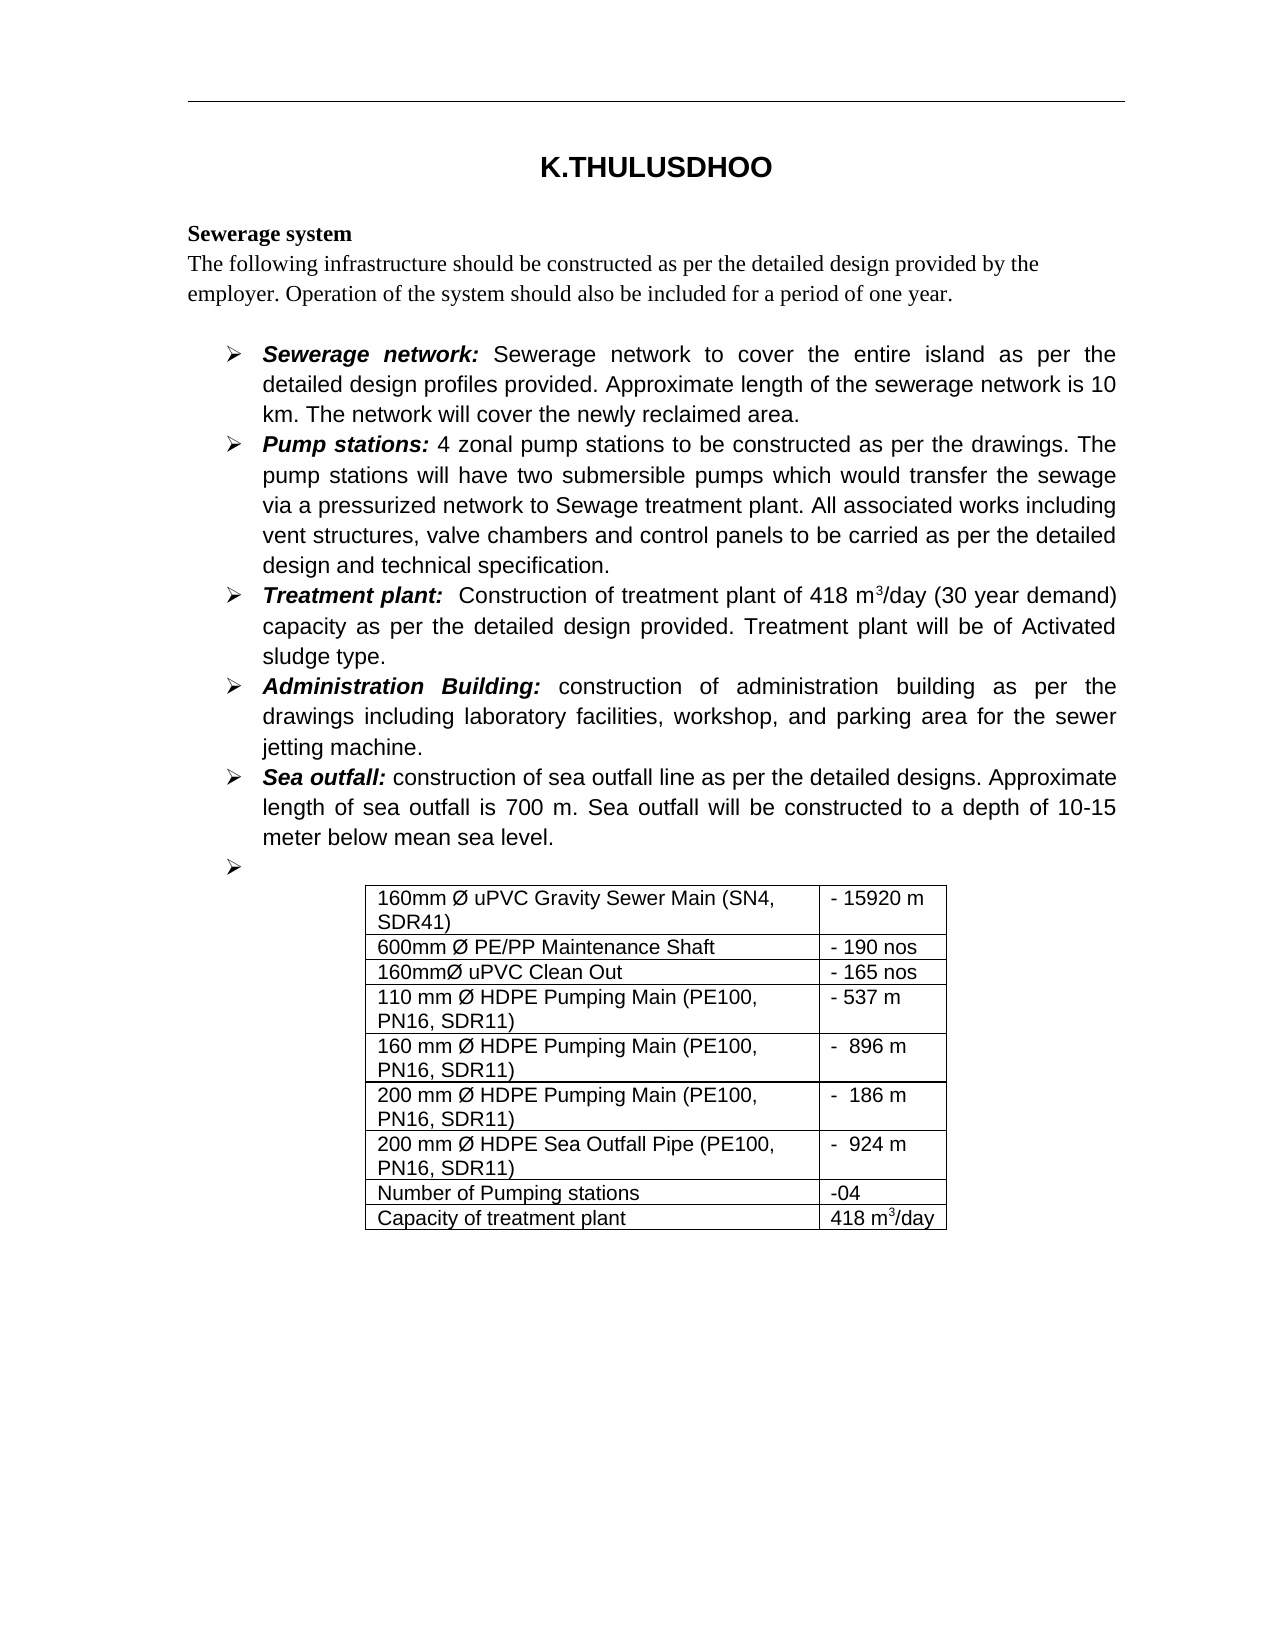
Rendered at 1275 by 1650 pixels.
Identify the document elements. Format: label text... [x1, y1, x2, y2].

text The following infrastructure should be constructed as per the detailed design provided by the employer. Operation of the system should also be included for a period of one year. [187, 250, 1117, 307]
table_cell - 896 m [820, 1034, 946, 1081]
table_cell 110 mm Ø HDPE Pumping Main (PE100, PN16, SDR11) [366, 985, 819, 1032]
table_cell - 924 m [820, 1131, 946, 1179]
subtitle K.THULUSDHOO [187, 150, 1125, 183]
table_cell - 186 m [820, 1083, 946, 1130]
list Sewerage network: Sewerage network to cover the entire island as per the detailed design profiles provided. Approximate length of the sewerage network is 10 km. The network will cover the newly reclaimed area. [225, 341, 1117, 428]
table_cell - 537 m [820, 985, 946, 1032]
text Sewerage system [187, 220, 1117, 246]
table_cell Number of Pumping stations [366, 1180, 819, 1204]
table_header 160mm Ø uPVC Gravity Sewer Main (SN4, SDR41) [366, 886, 819, 933]
table_cell - 165 nos [820, 960, 946, 983]
table_cell -04 [820, 1180, 946, 1204]
table_cell Capacity of treatment plant [366, 1205, 819, 1229]
list Sea outfall: construction of sea outfall line as per the detailed designs. Approximate length of sea outfall is 700 m. Sea outfall will be constructed to a depth of 10-15 meter below mean sea level. [225, 764, 1117, 851]
table_cell 200 mm Ø HDPE Pumping Main (PE100, PN16, SDR11) [366, 1083, 819, 1130]
list Pump stations: 4 zonal pump stations to be constructed as per the drawings. The pump stations will have two submersible pumps which would transfer the sewage via a pressurized network to Sewage treatment plant. All associated works including vent structures, valve chambers and control panels to be carried as per the detailed design and technical specification. [225, 431, 1117, 579]
table_cell 160mmØ uPVC Clean Out [366, 960, 819, 983]
table_cell 418 m3/day [820, 1205, 946, 1229]
table_cell - 190 nos [820, 935, 946, 958]
list Treatment plant: Construction of treatment plant of 418 m3/day (30 year demand) capacity as per the detailed design provided. Treatment plant will be of Activated sludge type. [225, 582, 1117, 669]
table_cell 160 mm Ø HDPE Pumping Main (PE100, PN16, SDR11) [366, 1034, 819, 1081]
table_header - 15920 m [820, 886, 946, 933]
list Administration Building: construction of administration building as per the drawings including laboratory facilities, workshop, and parking area for the sewer jetting machine. [225, 673, 1117, 760]
table_cell 600mm Ø PE/PP Maintenance Shaft [366, 935, 819, 958]
table_cell 200 mm Ø HDPE Sea Outfall Pipe (PE100, PN16, SDR11) [366, 1131, 819, 1179]
